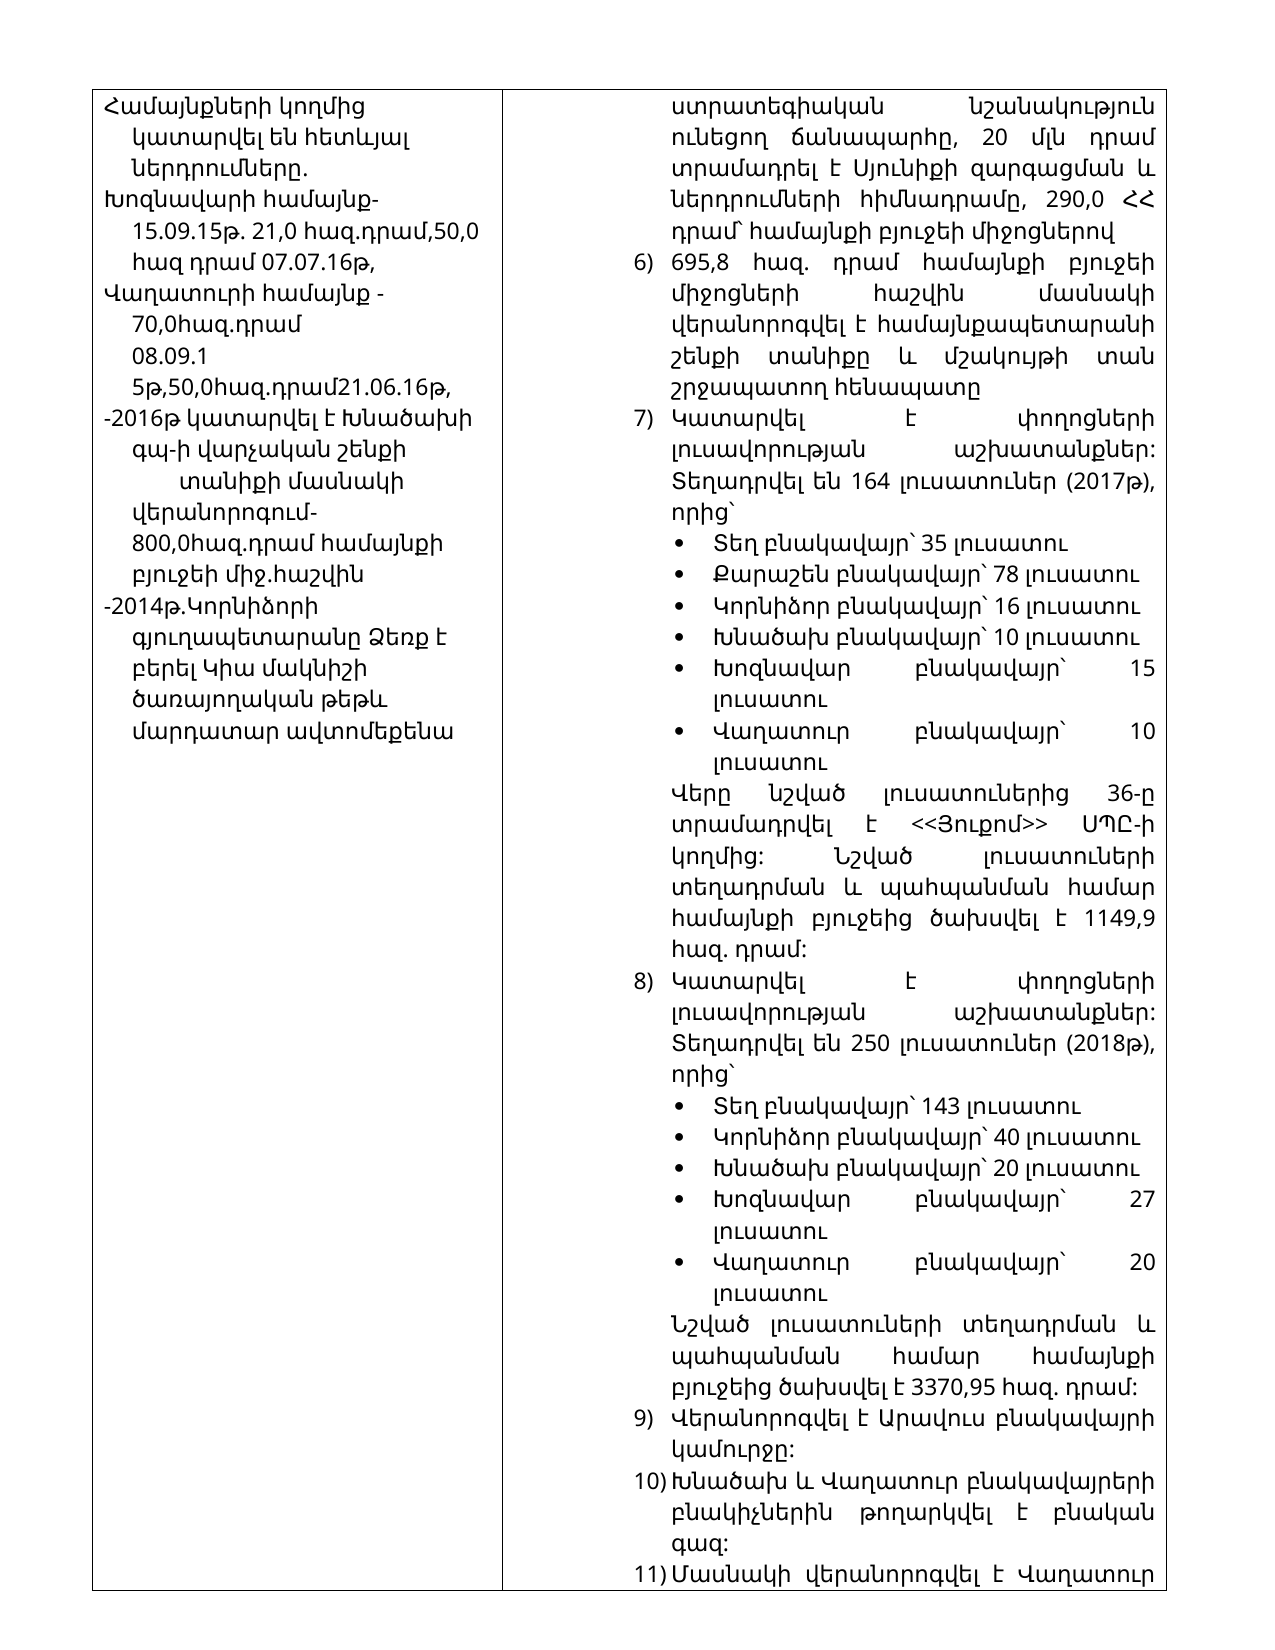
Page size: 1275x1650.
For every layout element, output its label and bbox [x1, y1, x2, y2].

table_cell [503, 90, 1166, 1590]
table_cell [93, 90, 502, 1590]
